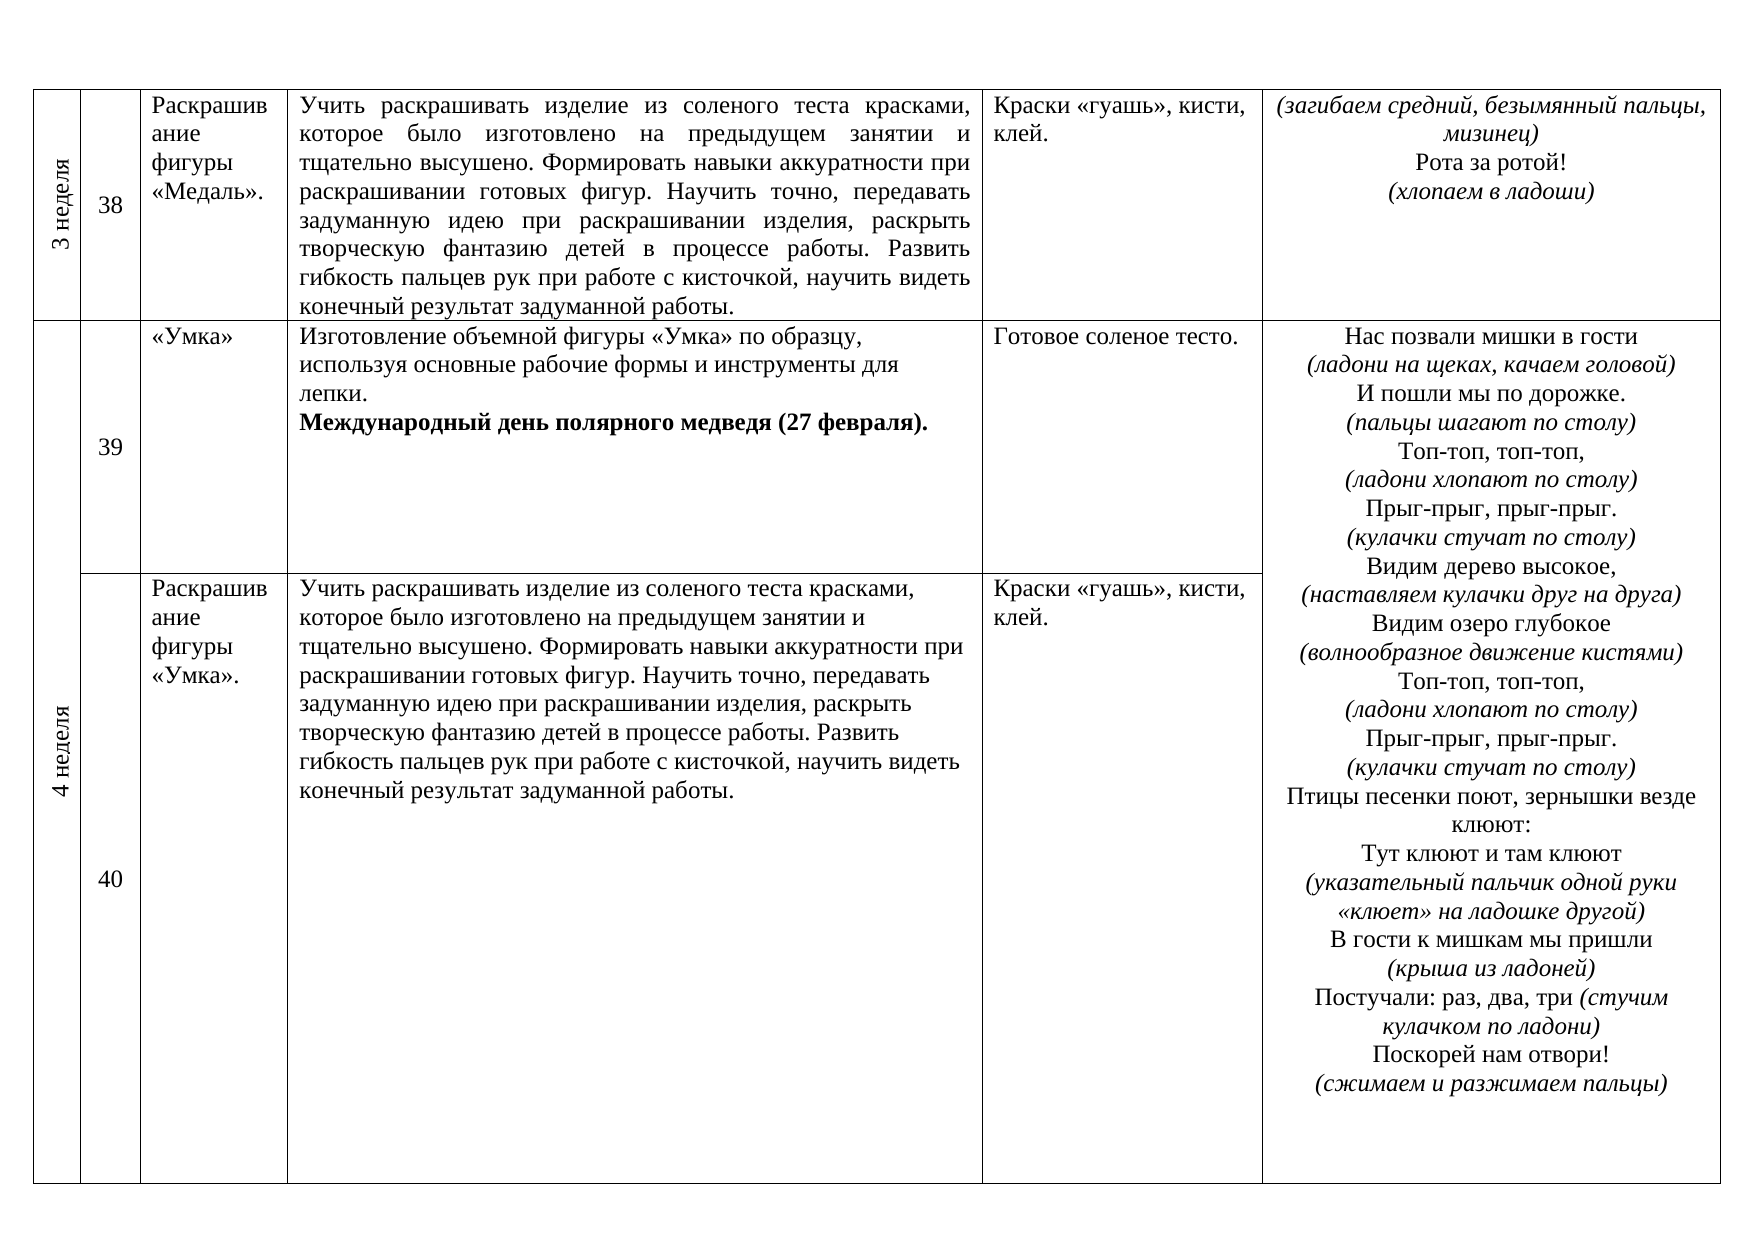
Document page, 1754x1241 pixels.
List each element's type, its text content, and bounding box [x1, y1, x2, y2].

table_cell 39 [81, 321, 140, 572]
table_cell Готовое соленое тесто. [983, 321, 1262, 572]
table_cell Краски «гуашь», кисти, клей. [983, 574, 1262, 1183]
table_cell Раскрашивание фигуры «Умка». [141, 574, 287, 1183]
table_cell «Умка» [141, 321, 287, 572]
table_cell 4 неделя [34, 321, 80, 1183]
table_cell Раскрашивание фигуры «Медаль». [141, 90, 287, 320]
table_cell 3 неделя [34, 90, 80, 320]
table_cell Изготовление объемной фигуры «Умка» по образцу, используя основные рабочие формы и инструменты для лепки. Международный день полярного медведя (27 февраля). [288, 321, 982, 572]
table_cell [1263, 90, 1720, 320]
table_cell 40 [81, 574, 140, 1183]
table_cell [288, 574, 982, 1183]
table_cell Краски «гуашь», кисти, клей. [983, 90, 1262, 320]
table_cell 38 [81, 90, 140, 320]
table_cell Нас позвали мишки в гости (ладони на щеках, качаем головой) И пошли мы по дорожке. (пальцы шагают по столу) Топ-топ, топ-топ, (ладони хлопают по столу) Прыг-прыг, прыг-прыг. (кулачки стучат по столу) Видим дерево высокое, (наставляем кулачки друг на друга) Видим озеро глубокое (волнообразное движение кистями) Топ-топ, топ-топ, (ладони хлопают по столу) Прыг-прыг, прыг-прыг. (кулачки стучат по столу) Птицы песенки поют, зернышки везде клюют: Тут клюют и там клюют (указательный пальчик одной руки «клюет» на ладошке другой) В гости к мишкам мы пришли (крыша из ладоней) Постучали: раз, два, три (стучим кулачком по ладони) Поскорей нам отвори! (сжимаем и разжимаем пальцы) [1263, 321, 1720, 1183]
